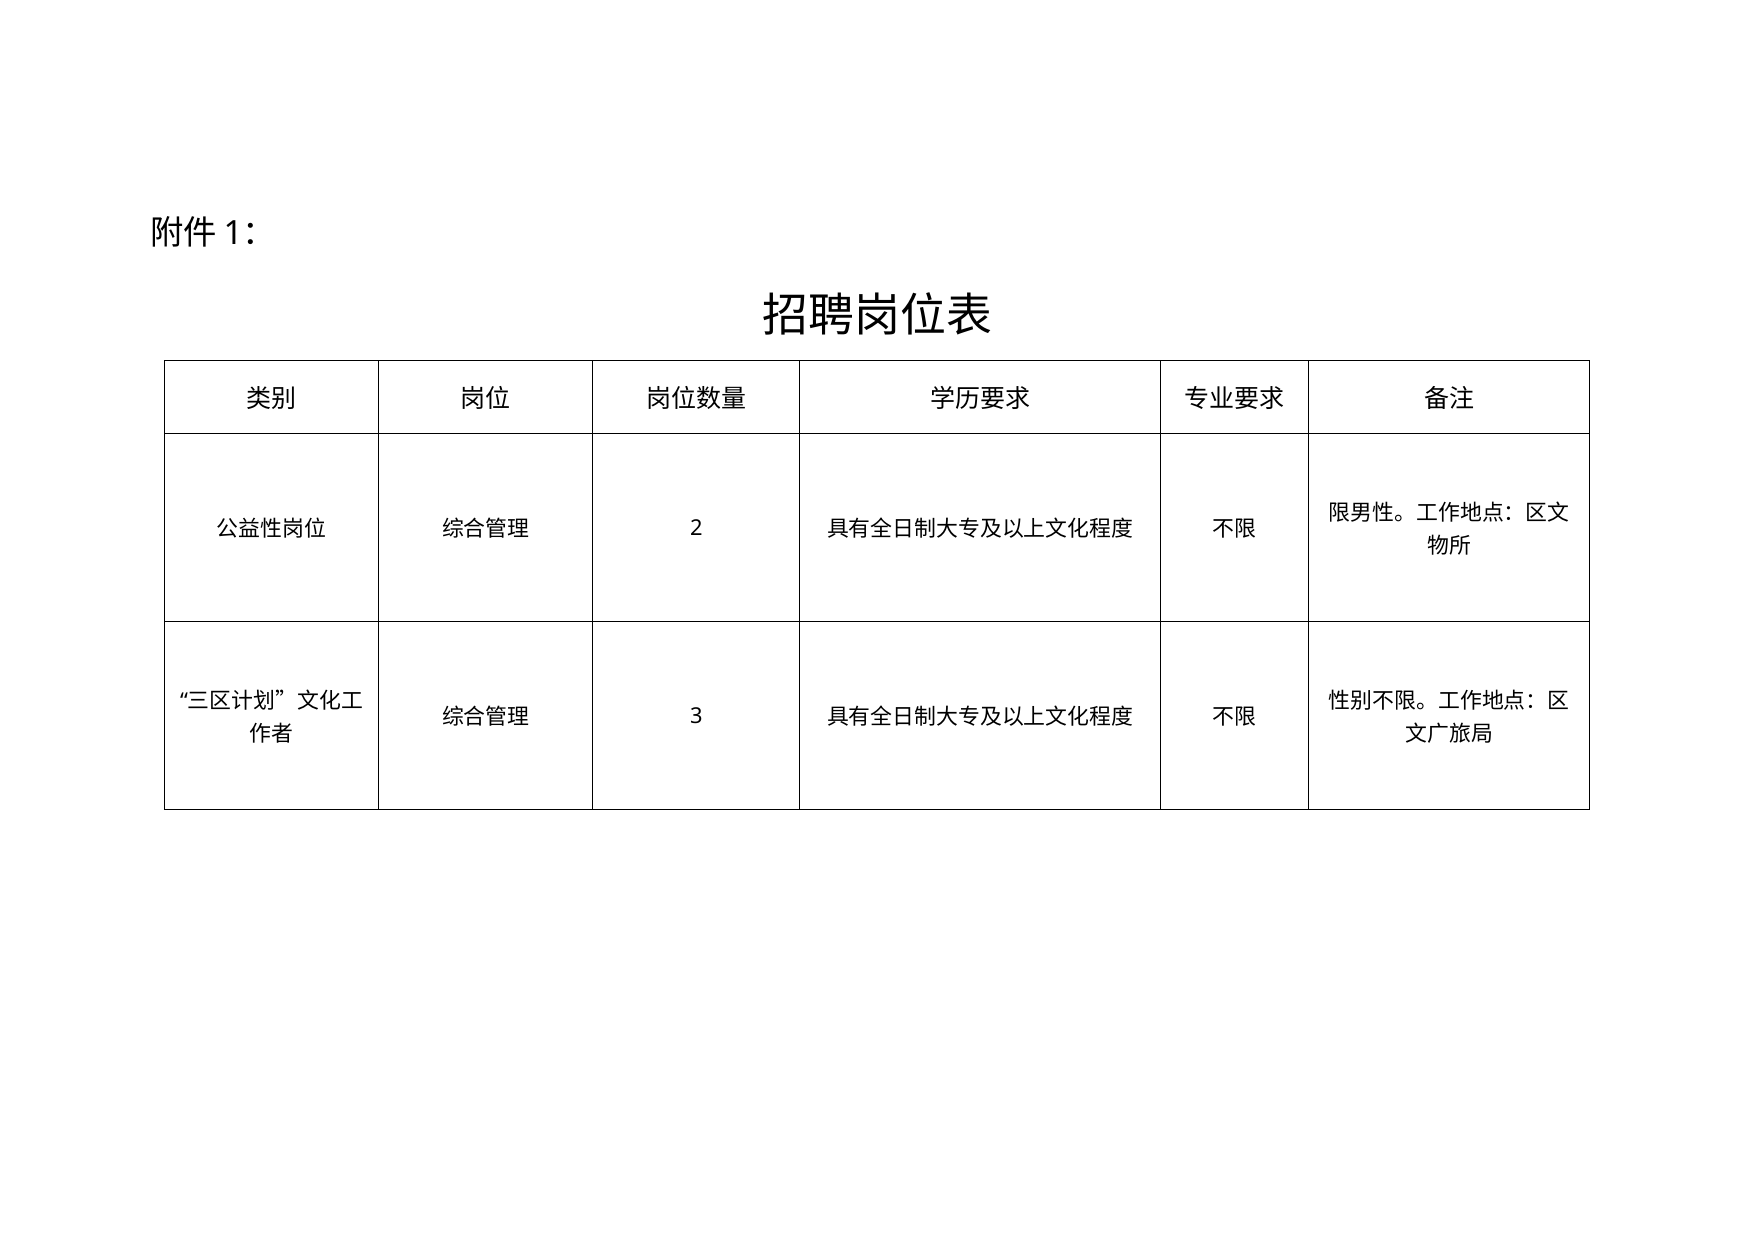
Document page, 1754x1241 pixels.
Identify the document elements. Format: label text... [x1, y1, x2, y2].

table_header 学历要求 [800, 361, 1160, 433]
table_cell 具有全日制大专及以上文化程度 [800, 622, 1160, 809]
table_cell 综合管理 [379, 622, 592, 809]
table_cell 不限 [1161, 434, 1308, 621]
table_cell 不限 [1161, 622, 1308, 809]
table_cell 限男性。工作地点：区文物所 [1309, 434, 1589, 621]
table_cell 性别不限。工作地点：区文广旅局 [1309, 622, 1589, 809]
table_cell “三区计划”文化工作者 [165, 622, 378, 809]
table_cell 公益性岗位 [165, 434, 378, 621]
text 招聘岗位表 [150, 263, 1604, 360]
table_cell 综合管理 [379, 434, 592, 621]
table_cell 具有全日制大专及以上文化程度 [800, 434, 1160, 621]
table_header 岗位数量 [593, 361, 799, 433]
table_header 岗位 [379, 361, 592, 433]
table_header 专业要求 [1161, 361, 1308, 433]
table_header 类别 [165, 361, 378, 433]
table_cell 3 [593, 622, 799, 809]
text 附件1： [150, 198, 1604, 263]
table_header 备注 [1309, 361, 1589, 433]
table_cell 2 [593, 434, 799, 621]
